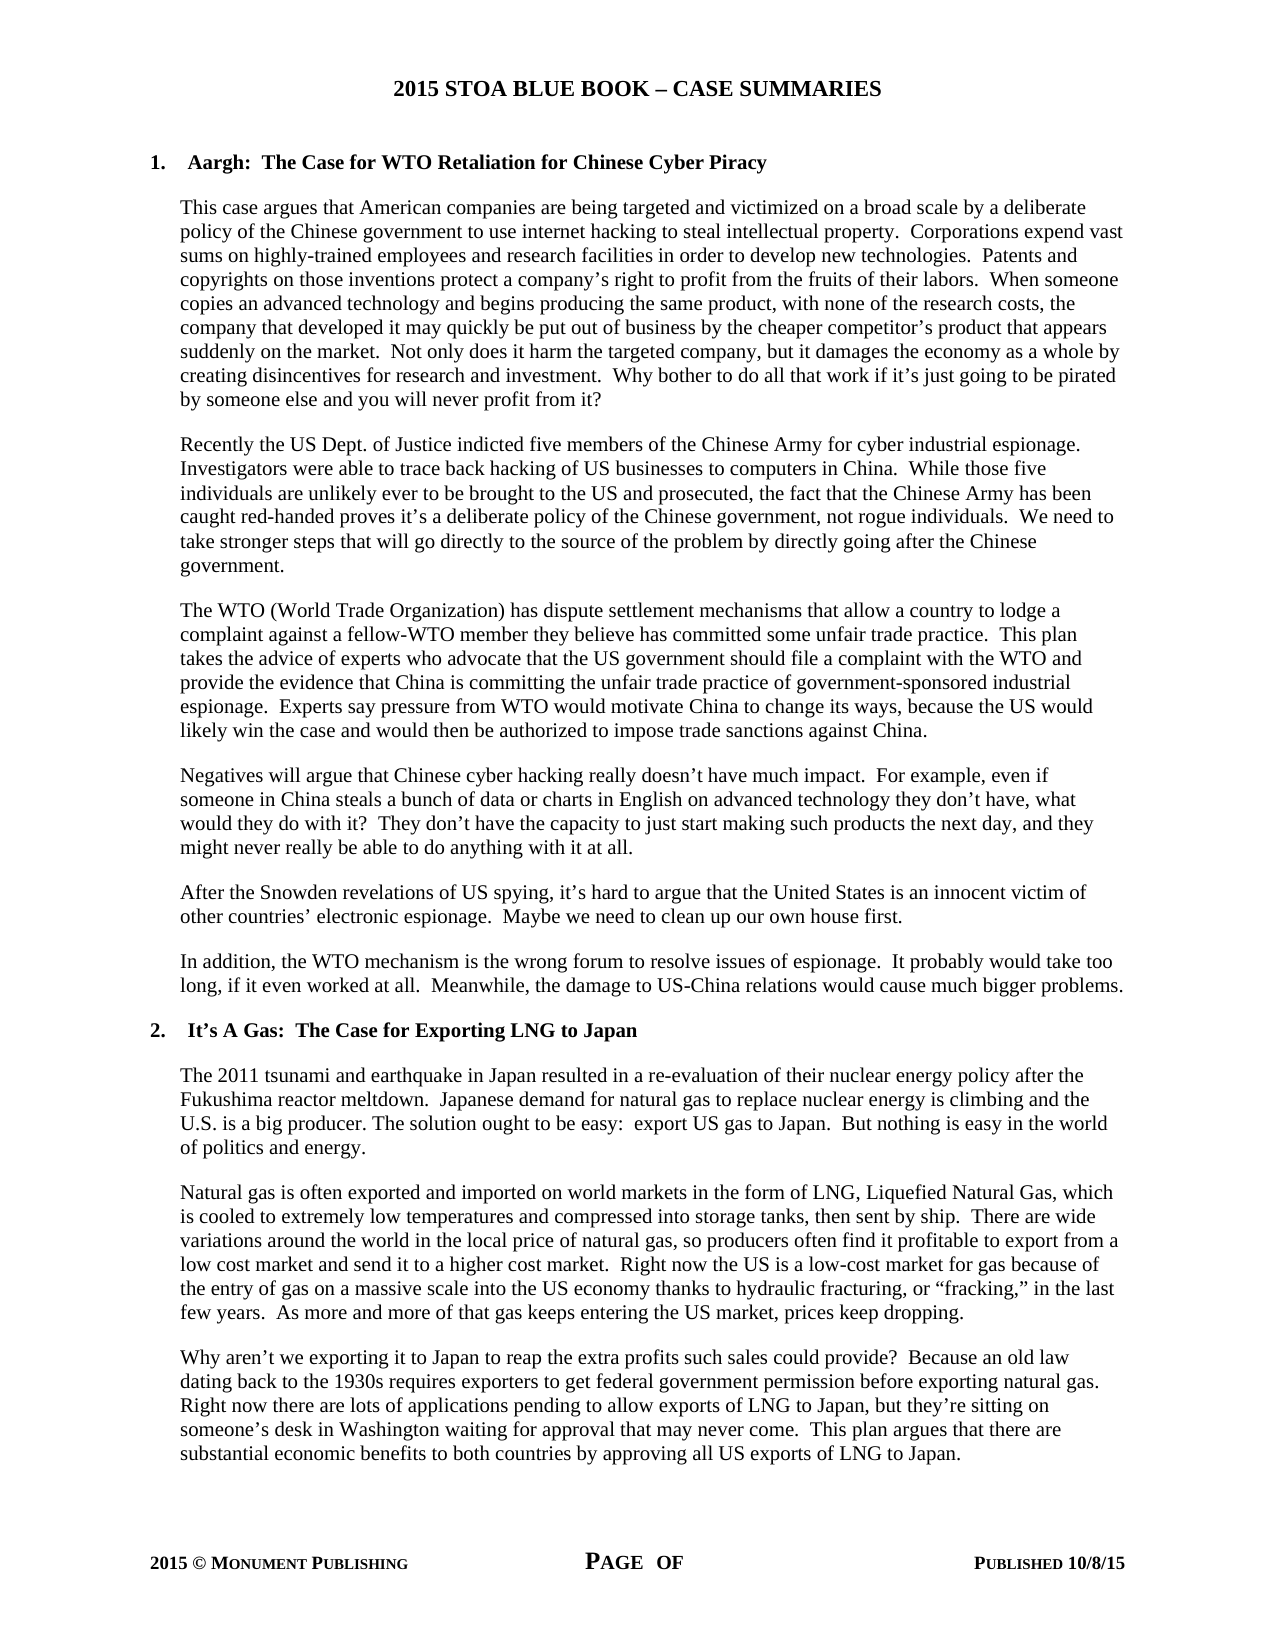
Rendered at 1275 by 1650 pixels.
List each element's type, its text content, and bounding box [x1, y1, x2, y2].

text The 2011 tsunami and earthquake in Japan resulted in a re-evaluation of their nuclear energy policy after the Fukushima reactor meltdown. Japanese demand for natural gas to replace nuclear energy is climbing and the U.S. is a big producer. The solution ought to be easy: export US gas to Japan. But nothing is easy in the world of politics and energy. [180, 1063, 1125, 1159]
text Recently the US Dept. of Justice indicted five members of the Chinese Army for cyber industrial espionage. Investigators were able to trace back hacking of US businesses to computers in China. While those five individuals are unlikely ever to be brought to the US and prosecuted, the fact that the Chinese Army has been caught red-handed proves it’s a deliberate policy of the Chinese government, not rogue individuals. We need to take stronger steps that will go directly to the source of the problem by directly going after the Chinese government. [180, 432, 1125, 577]
text In addition, the WTO mechanism is the wrong forum to resolve issues of espionage. It probably would take too long, if it even worked at all. Meanwhile, the damage to US-China relations would cause much bigger problems. [180, 949, 1125, 997]
text Natural gas is often exported and imported on world markets in the form of LNG, Liquefied Natural Gas, which is cooled to extremely low temperatures and compressed into storage tanks, then sent by ship. There are wide variations around the world in the local price of natural gas, so producers often find it profitable to export from a low cost market and send it to a higher cost market. Right now the US is a low-cost market for gas because of the entry of gas on a massive scale into the US economy thanks to hydraulic fracturing, or “fracking,” in the last few years. As more and more of that gas keeps entering the US market, prices keep dropping. [180, 1180, 1125, 1324]
list Aargh: The Case for WTO Retaliation for Chinese Cyber Piracy [150, 150, 1125, 174]
text Why aren’t we exporting it to Japan to reap the extra profits such sales could provide? Because an old law dating back to the 1930s requires exporters to get federal government permission before exporting natural gas. Right now there are lots of applications pending to allow exports of LNG to Japan, but they’re sitting on someone’s desk in Washington waiting for approval that may never come. This plan argues that there are substantial economic benefits to both countries by approving all US exports of LNG to Japan. [180, 1345, 1125, 1465]
text This case argues that American companies are being targeted and victimized on a broad scale by a deliberate policy of the Chinese government to use internet hacking to steal intellectual property. Corporations expend vast sums on highly-trained employees and research facilities in order to develop new technologies. Patents and copyrights on those inventions protect a company’s right to profit from the fruits of their labors. When someone copies an advanced technology and begins producing the same product, with none of the research costs, the company that developed it may quickly be put out of business by the cheaper competitor’s product that appears suddenly on the market. Not only does it harm the targeted company, but it damages the economy as a whole by creating disincentives for research and investment. Why bother to do all that work if it’s just going to be pirated by someone else and you will never profit from it? [180, 195, 1125, 411]
text Negatives will argue that Chinese cyber hacking really doesn’t have much impact. For example, even if someone in China steals a bunch of data or charts in English on advanced technology they don’t have, what would they do with it? They don’t have the capacity to just start making such products the next day, and they might never really be able to do anything with it at all. [180, 763, 1125, 859]
text The WTO (World Trade Organization) has dispute settlement mechanisms that allow a country to lodge a complaint against a fellow-WTO member they believe has committed some unfair trade practice. This plan takes the advice of experts who advocate that the US government should file a complaint with the WTO and provide the evidence that China is committing the unfair trade practice of government-sponsored industrial espionage. Experts say pressure from WTO would motivate China to change its ways, because the US would likely win the case and would then be authorized to impose trade sanctions against China. [180, 597, 1125, 742]
text After the Snowden revelations of US spying, it’s hard to argue that the United States is an innocent victim of other countries’ electronic espionage. Maybe we need to clean up our own house first. [180, 880, 1125, 928]
list It’s A Gas: The Case for Exporting LNG to Japan [150, 1018, 1125, 1042]
